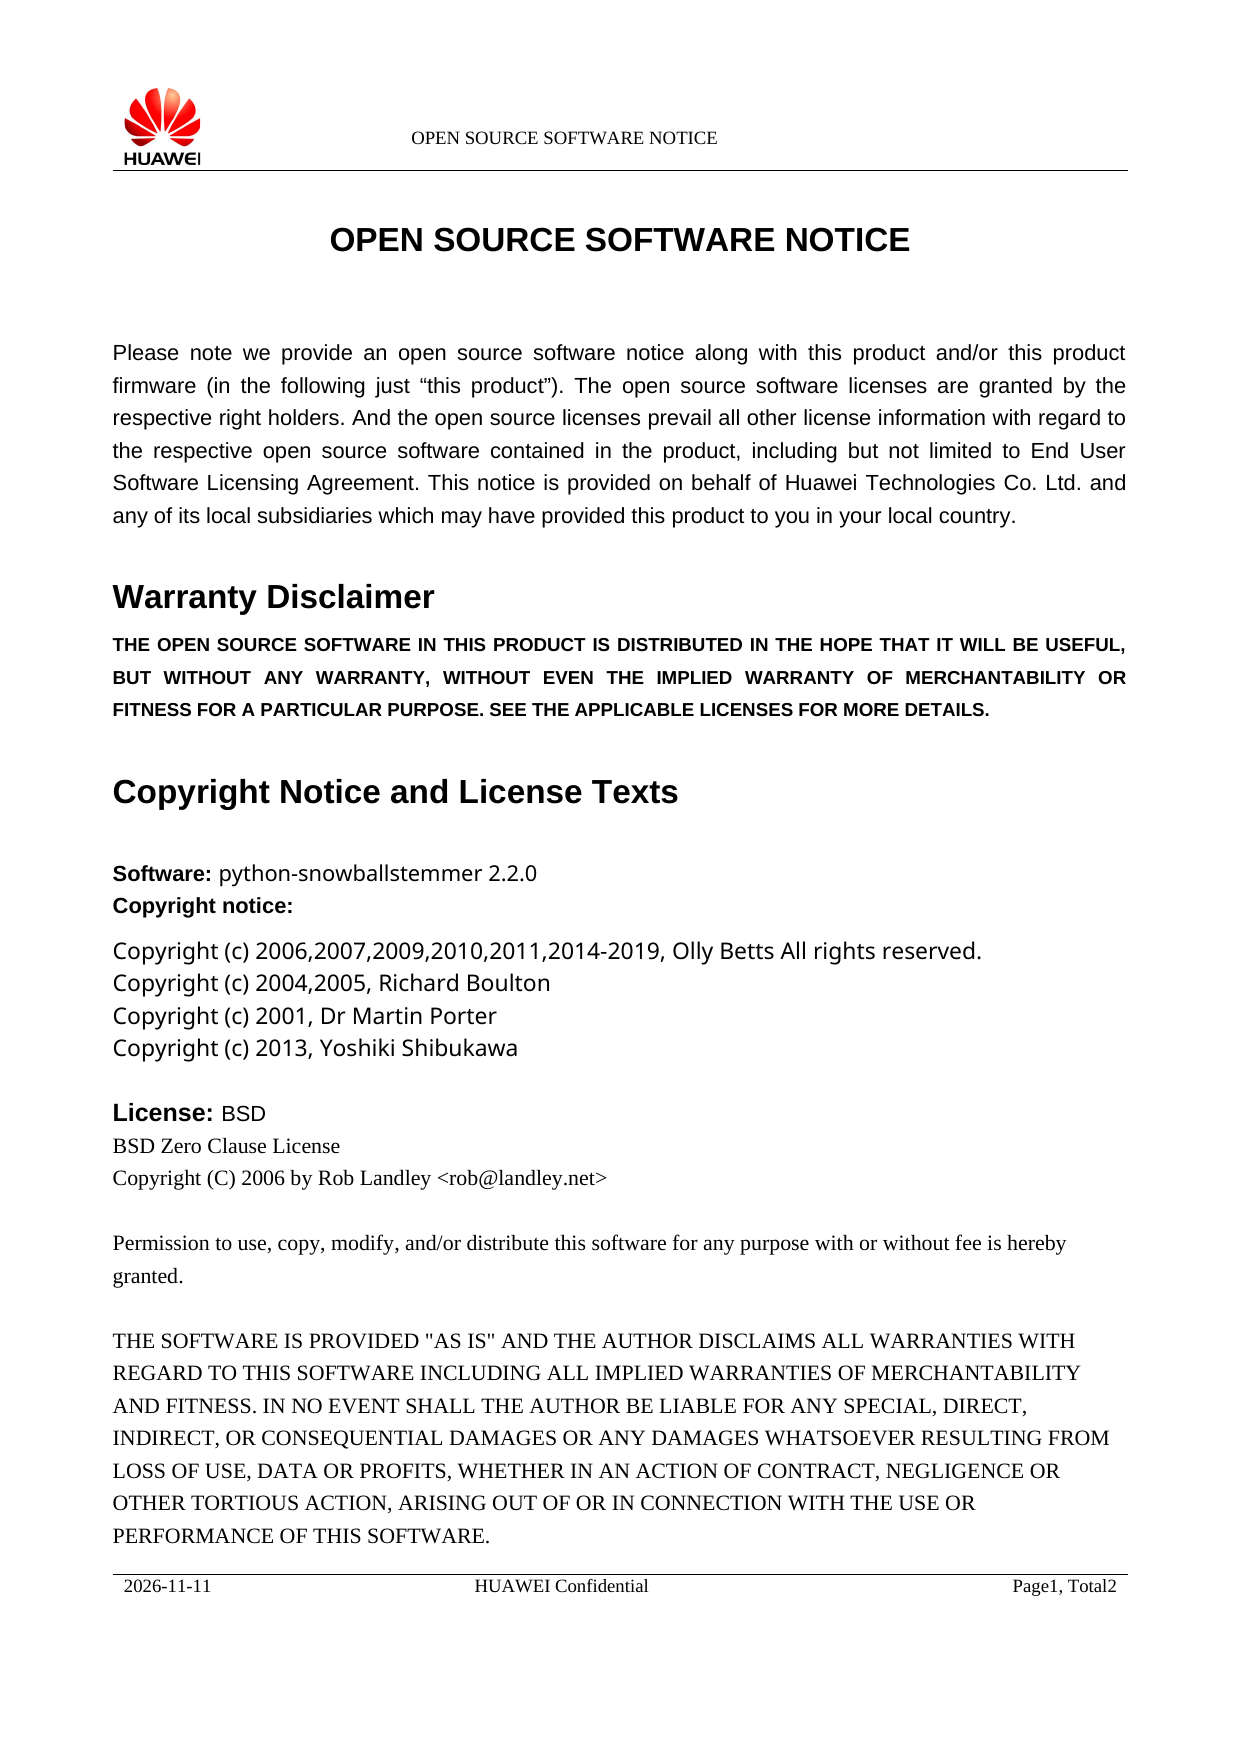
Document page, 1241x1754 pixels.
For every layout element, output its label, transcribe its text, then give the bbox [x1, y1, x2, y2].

text The open source software in this product is distributed in the hope that it will be useful, but WITHOUT ANY WARRANTY, without even the implied warranty of MERCHANTABILITY or FITNESS FOR A PARTICULAR PURPOSE. See the applicable licenses for more details. [112, 629, 1128, 726]
text Copyright (c) 2006,2007,2009,2010,2011,2014-2019, Olly Betts All rights reserved. Copyright (c) 2004,2005, Richard Boulton Copyright (c) 2001, Dr Martin Porter Copyright (c) 2013, Yoshiki Shibukawa [112, 934, 1128, 1096]
picture [124, 88, 201, 165]
title Software: python-snowballstemmer 2.2.0 [112, 856, 1128, 889]
text Please note we provide an open source software notice along with this product and/or this product firmware (in the following just “this product”). The open source software licenses are granted by the respective right holders. And the open source licenses prevail all other license information with regard to the respective open source software contained in the product, including but not limited to End User Software Licensing Agreement. This notice is provided on behalf of Huawei Technologies Co. Ltd. and any of its local subsidiaries which may have provided this product to you in your local country. [112, 336, 1128, 531]
text Copyright notice: [112, 889, 1128, 921]
text Warranty Disclaimer [112, 564, 1128, 629]
text License: BSD [112, 1096, 1128, 1129]
text Copyright Notice and License Texts [112, 759, 1128, 824]
text OPEN SOURCE SOFTWARE NOTICE [112, 206, 1128, 271]
